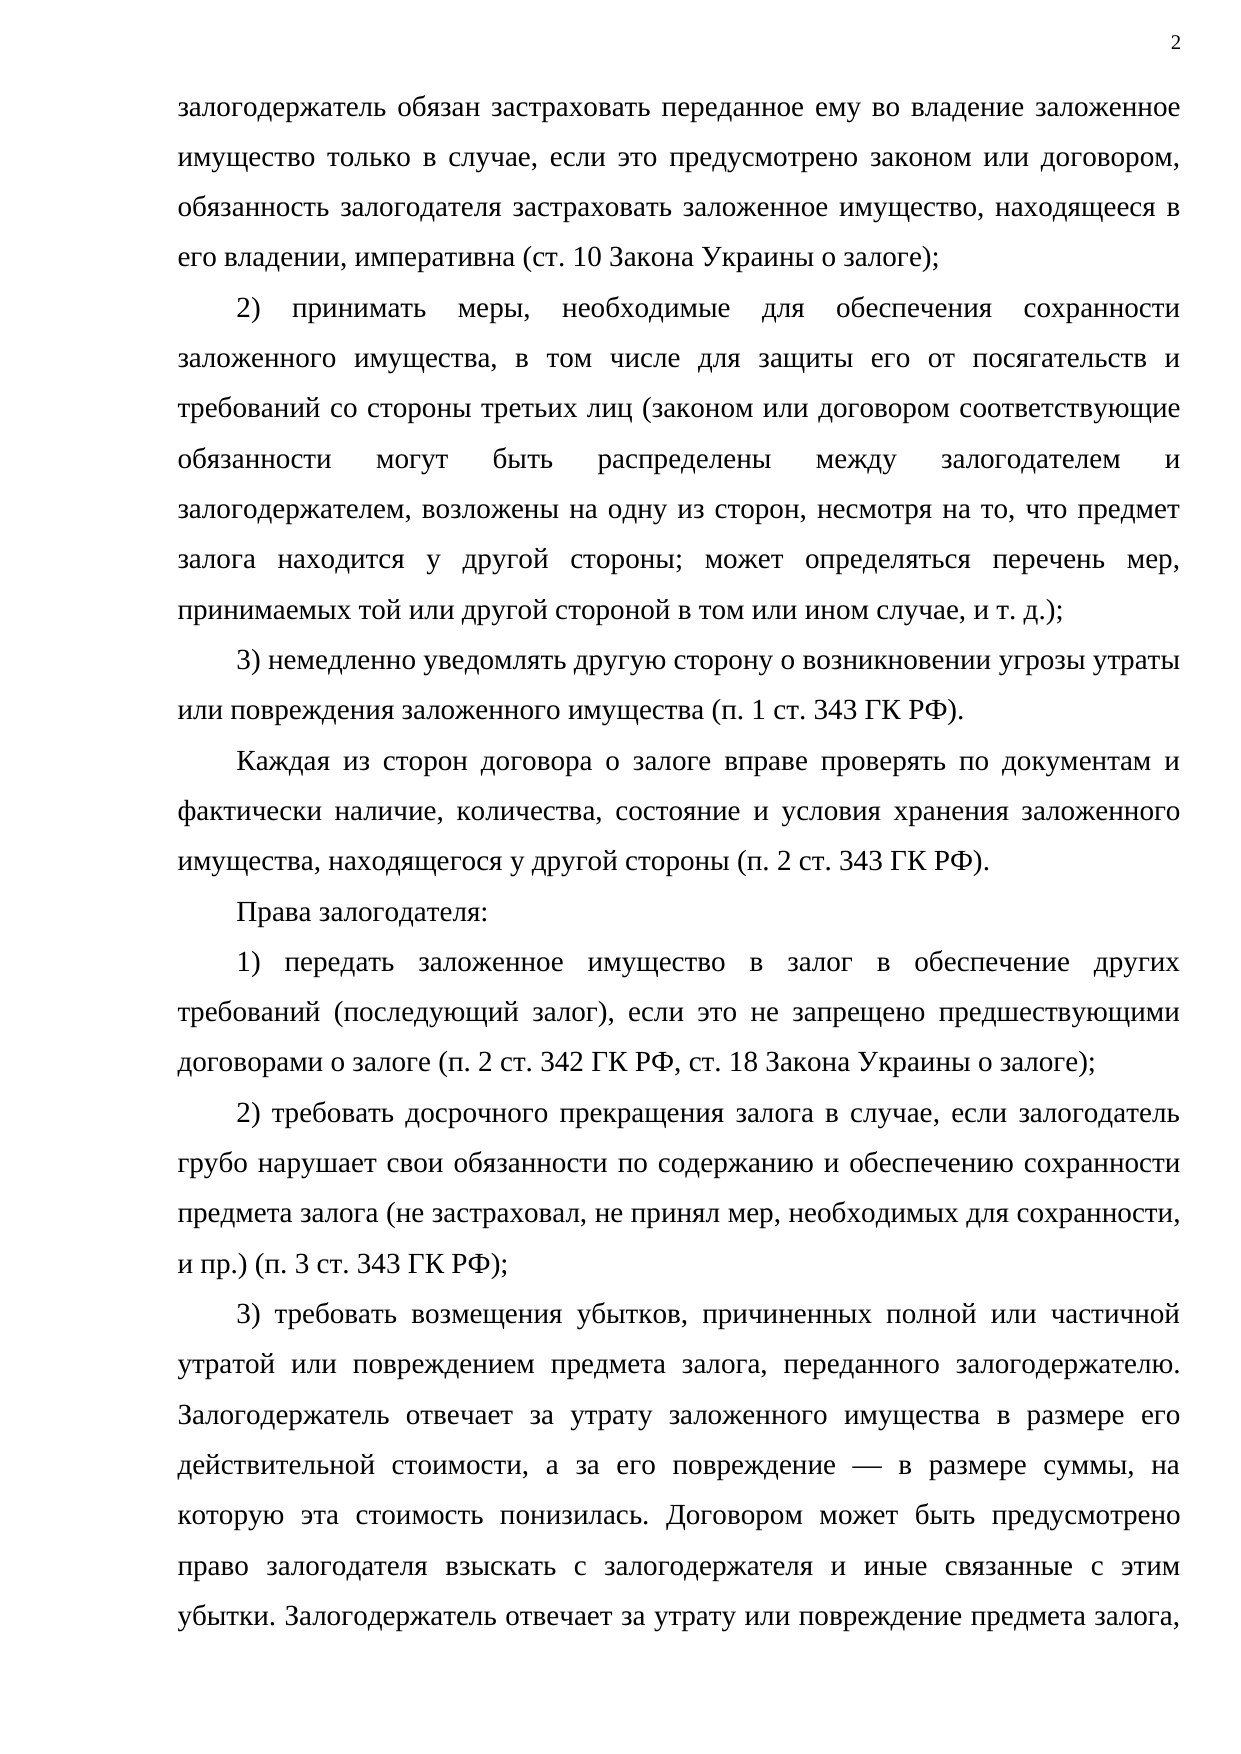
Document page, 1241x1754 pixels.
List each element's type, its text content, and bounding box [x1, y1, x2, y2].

text 1) передать заложенное имущество в залог в обеспечение других требований (последующий залог), если это не запрещено предшествующими договорами о залоге (п. 2 ст. 342 ГК РФ, ст. 18 Закона Украины о залоге); [177, 944, 1181, 1078]
text Права залогодателя: [177, 894, 1181, 927]
text 2) принимать меры, необходимые для обеспечения сохранности заложенного имущества, в том числе для защиты его от посягательств и требований со стороны третьих лиц (законом или договором соответствующие обязанности могут быть распределены между залогодателем и залогодержателем, возложены на одну из сторон, несмотря на то, что предмет залога находится у другой стороны; может определяться перечень мер, принимаемых той или другой стороной в том или ином случае, и т. д.); [177, 290, 1181, 625]
text 3) немедленно уведомлять другую сторону о возникновении угрозы утраты или повреждения заложенного имущества (п. 1 ст. 343 ГК РФ). [177, 642, 1181, 726]
text Каждая из сторон договора о залоге вправе проверять по документам и фактически наличие, количества, состояние и условия хранения заложенного имущества, находящегося у другой стороны (п. 2 ст. 343 ГК РФ). [177, 743, 1181, 877]
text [177, 1296, 1181, 1632]
text 2) требовать досрочного прекращения залога в случае, если залогодатель грубо нарушает свои обязанности по содержанию и обеспечению сохранности предмета залога (не застраховал, не принял мер, необходимых для сохранности, и пр.) (п. 3 ст. 343 ГК РФ); [177, 1095, 1181, 1279]
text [177, 89, 1181, 273]
